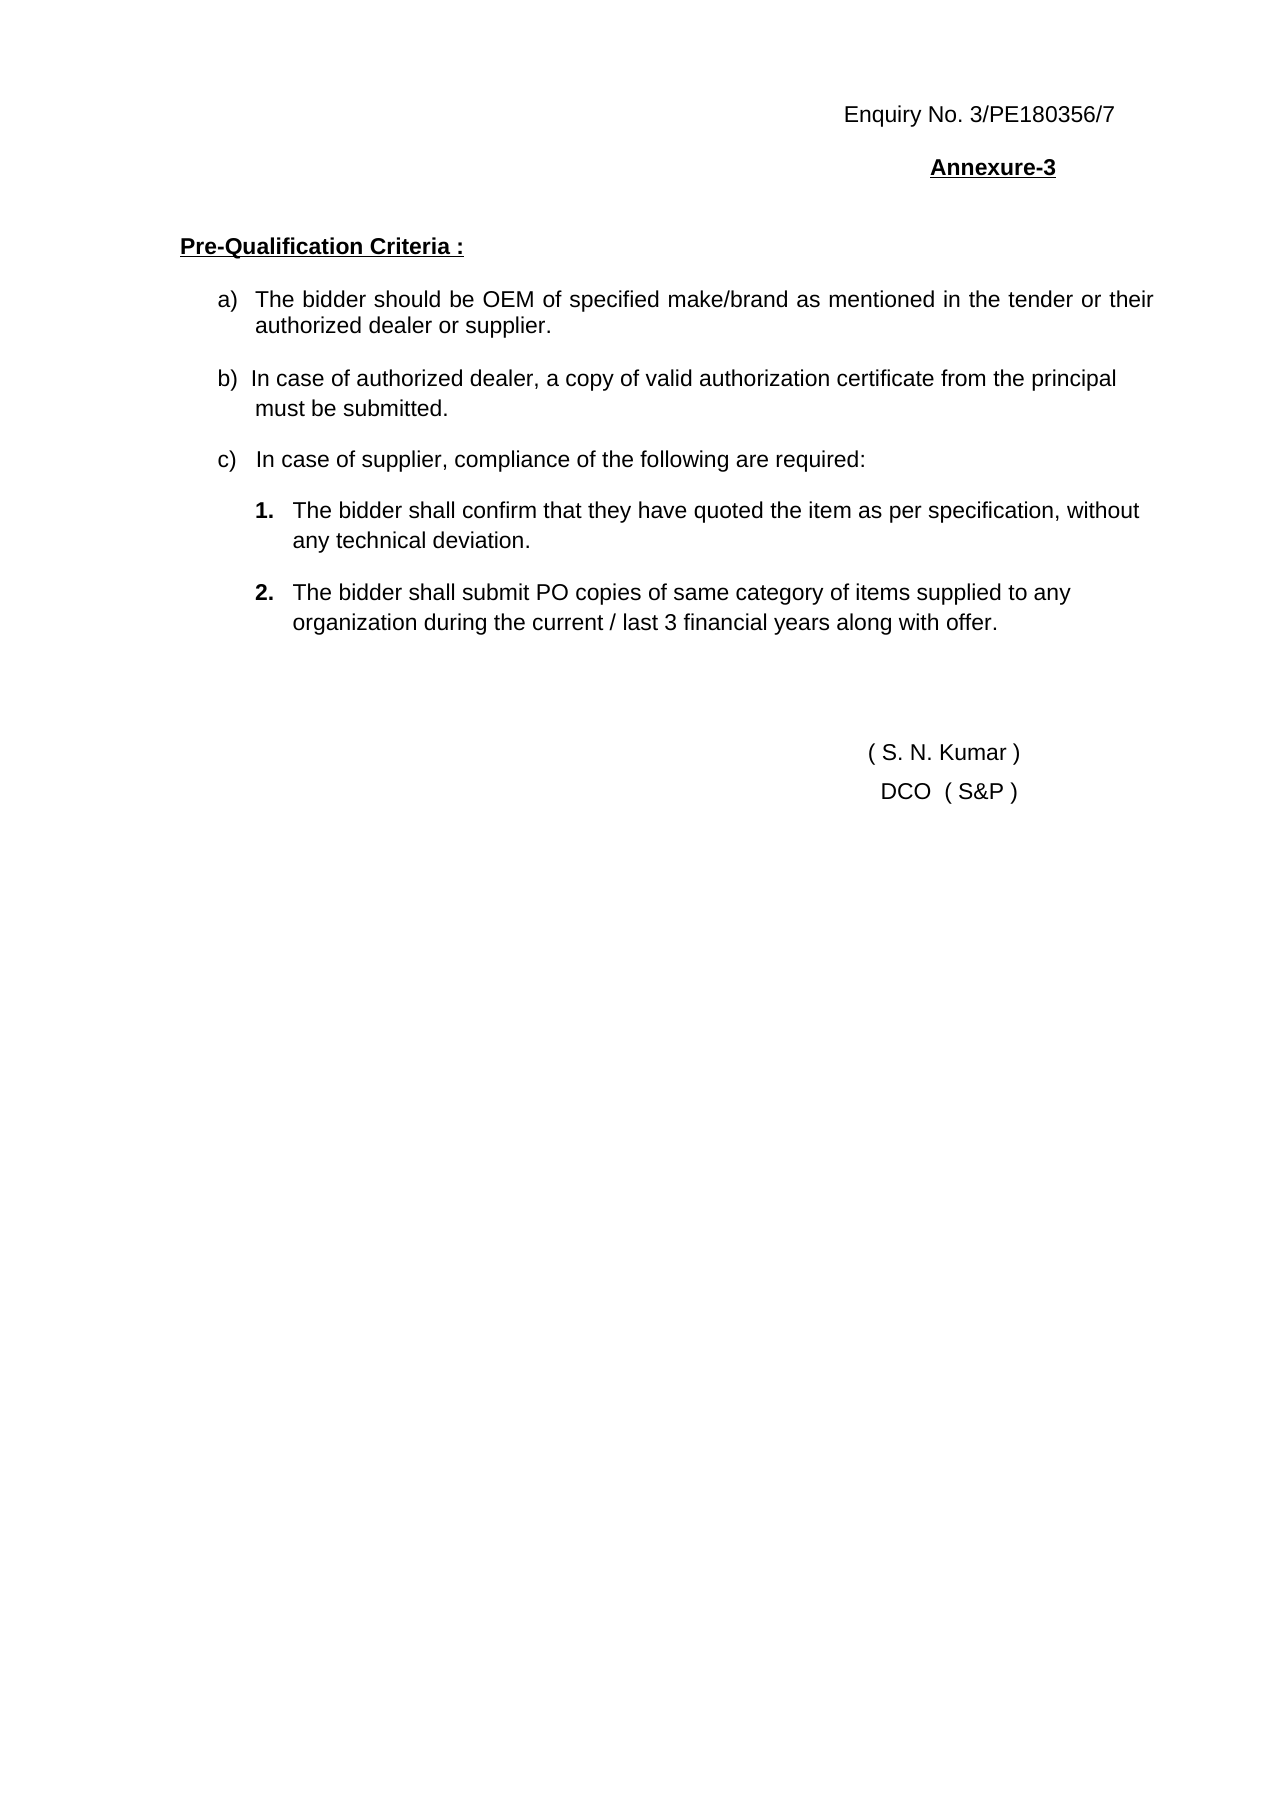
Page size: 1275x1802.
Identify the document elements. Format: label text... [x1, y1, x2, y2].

text DCO ( S&P ) [180, 778, 1155, 804]
text Enquiry No. 3/PE180356/7 [180, 101, 1155, 128]
text c) In case of supplier, compliance of the following are required: [217, 446, 1155, 472]
list The bidder shall confirm that they have quoted the item as per specification, without any technical deviation. [255, 497, 1155, 554]
list The bidder shall submit PO copies of same category of items supplied to any organization during the current / last 3 financial years along with offer. [255, 578, 1155, 635]
text Pre-Qualification Criteria : [180, 233, 1155, 259]
list The bidder should be OEM of specified make/brand as mentioned in the tender or their authorized dealer or supplier. [217, 286, 1155, 338]
text b) In case of authorized dealer, a copy of valid authorization certificate from the principal must be submitted. [217, 365, 1155, 421]
text Annexure-3 [855, 154, 1155, 180]
text ( S. N. Kumar ) [180, 739, 1155, 765]
